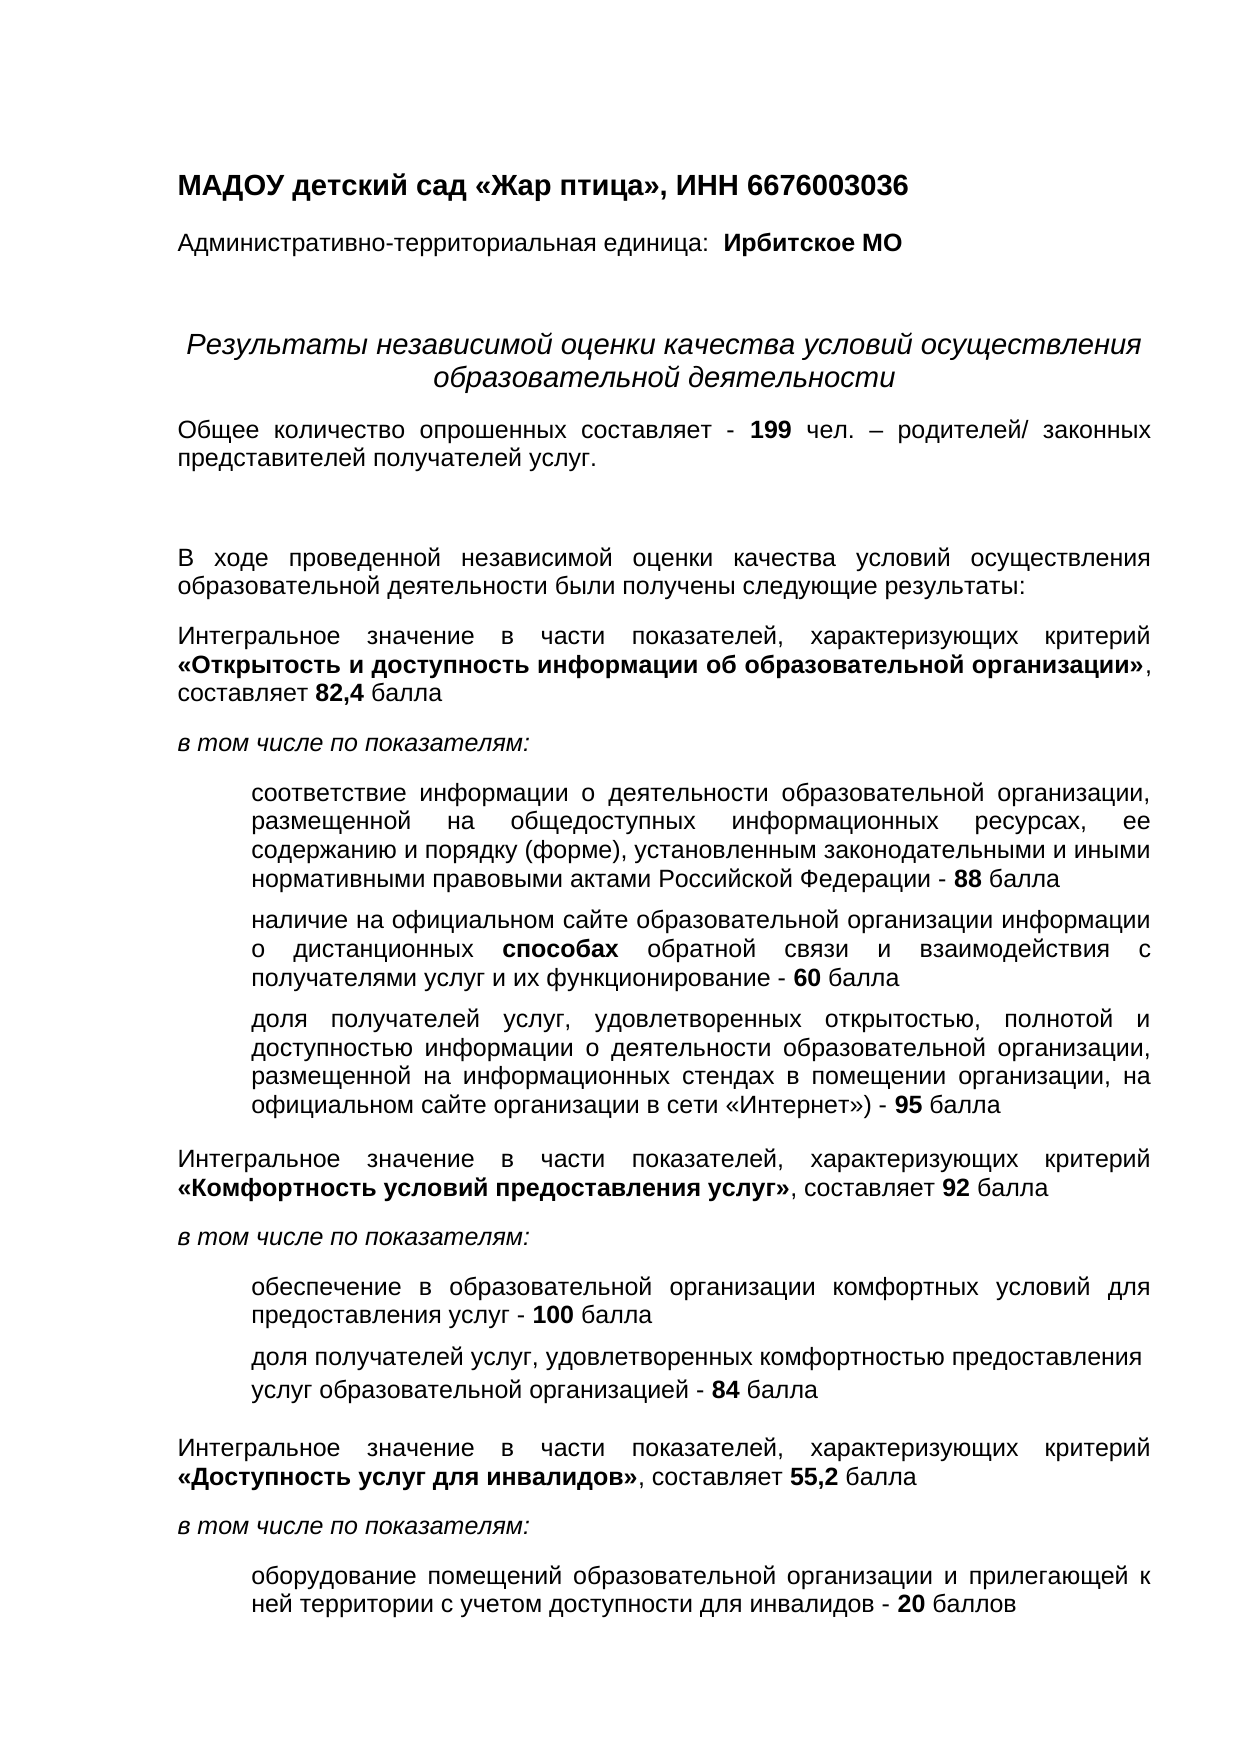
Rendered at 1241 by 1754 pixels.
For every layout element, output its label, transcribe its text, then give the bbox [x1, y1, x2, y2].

text обеспечение в образовательной организации комфортных условий для предоставления услуг - 100 балла [251, 1272, 1152, 1329]
text соответствие информации о деятельности образовательной организации, размещенной на общедоступных информационных ресурсах, ее содержанию и порядку (форме), установленным законодательными и иными нормативными правовыми актами Российской Федерации - 88 балла [251, 777, 1152, 892]
text наличие на официальном сайте образовательной организации информации о дистанционных способах обратной связи и взаимодействия с получателями услуг и их функционирование - 60 балла [251, 905, 1152, 991]
text оборудование помещений образовательной организации и прилегающей к ней территории с учетом доступности для инвалидов - 20 баллов [251, 1561, 1152, 1618]
text Интегральное значение в части показателей, характеризующих критерий «Открытость и доступность информации об образовательной организации», составляет 82,4 балла [177, 621, 1152, 707]
subtitle МАДОУ детский сад «Жар птица», ИНН 6676003036 [177, 168, 1152, 202]
text В ходе проведенной независимой оценки качества условий осуществления образовательной деятельности были получены следующие результаты: [177, 542, 1152, 600]
text доля получателей услуг, удовлетворенных комфортностью предоставления услуг образовательной организацией - 84 балла [251, 1342, 1152, 1403]
text Результаты независимой оценки качества условий осуществления образовательной деятельности [177, 327, 1152, 394]
text Интегральное значение в части показателей, характеризующих критерий «Доступность услуг для инвалидов», составляет 55,2 балла [177, 1433, 1152, 1490]
text в том числе по показателям: [177, 1222, 1152, 1251]
text доля получателей услуг, удовлетворенных открытостью, полнотой и доступностью информации о деятельности образовательной организации, размещенной на информационных стендах в помещении организации, на официальном сайте организации в сети «Интернет») - 95 балла [251, 1004, 1152, 1119]
text Общее количество опрошенных составляет - 199 чел. – родителей/ законных представителей получателей услуг. [177, 414, 1152, 472]
text в том числе по показателям: [177, 728, 1152, 757]
text Интегральное значение в части показателей, характеризующих критерий «Комфортность условий предоставления услуг», составляет 92 балла [177, 1144, 1152, 1201]
text Административно-территориальная единица: Ирбитское МО [177, 227, 1152, 256]
text в том числе по показателям: [177, 1511, 1152, 1540]
